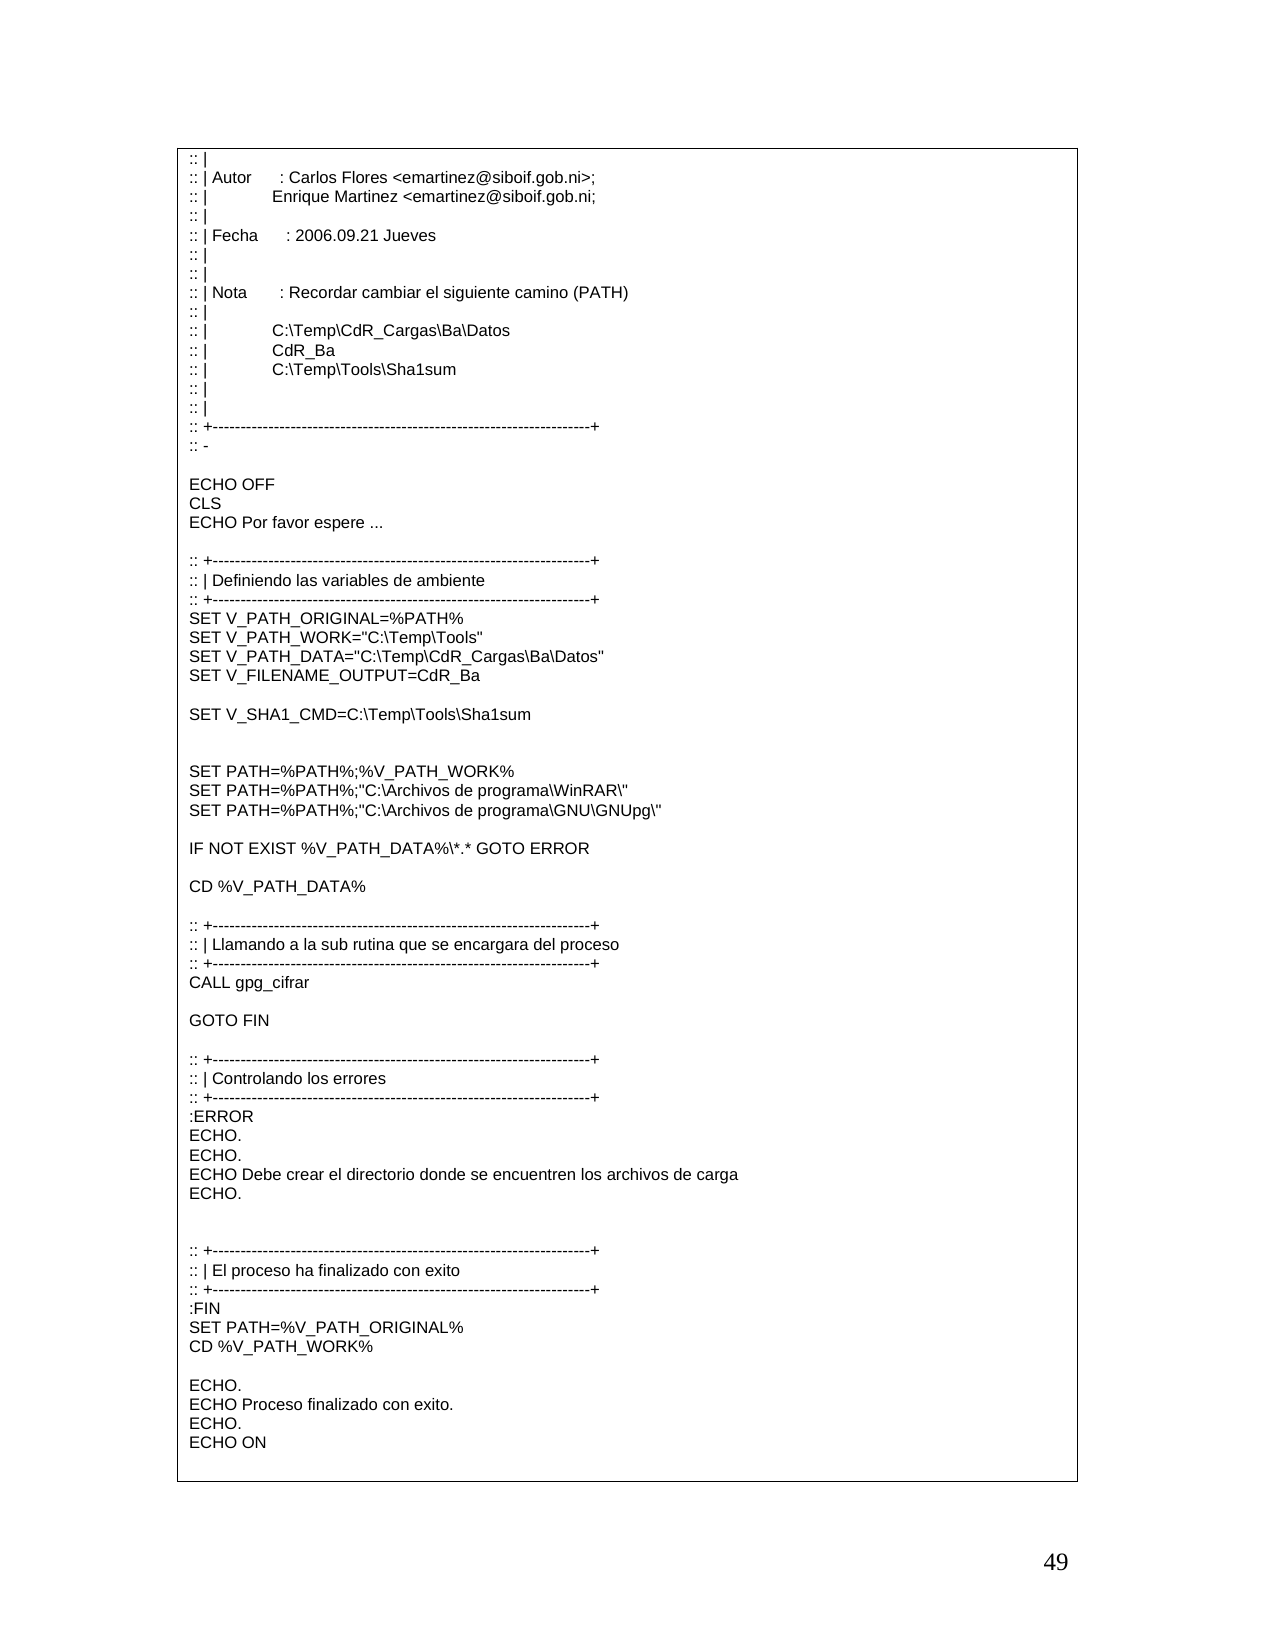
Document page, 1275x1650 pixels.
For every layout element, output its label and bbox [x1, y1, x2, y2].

table_header [178, 149, 1077, 1481]
